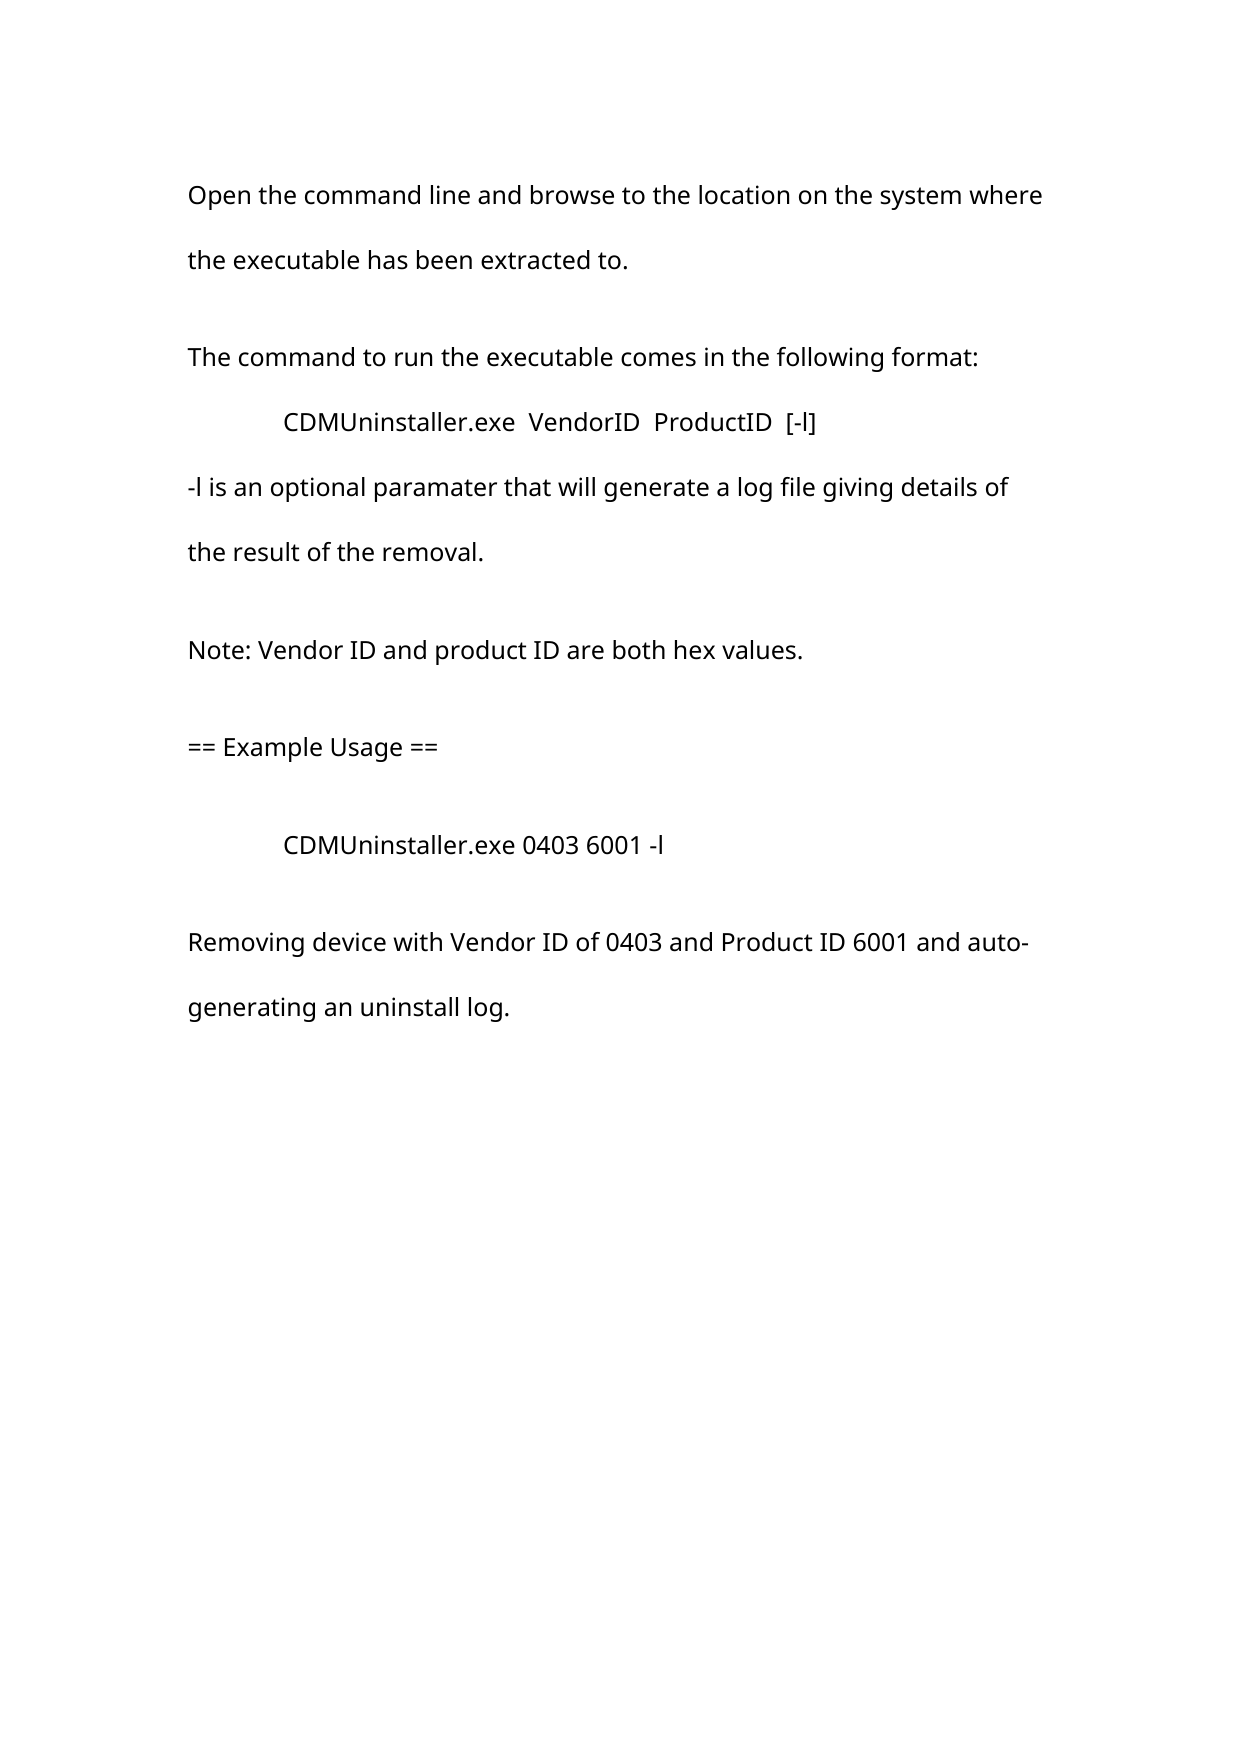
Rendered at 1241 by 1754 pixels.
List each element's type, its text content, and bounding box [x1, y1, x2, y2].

text -l is an optional paramater that will generate a log file giving details of the result of the removal. [187, 454, 1053, 584]
text Removing device with Vendor ID of 0403 and Product ID 6001 and auto-generating an uninstall log. [187, 909, 1053, 1039]
text Open the command line and browse to the location on the system where the executable has been extracted to. [187, 162, 1053, 292]
text CDMUninstaller.exe VendorID ProductID [-l] [187, 389, 1053, 454]
text CDMUninstaller.exe 0403 6001 -l [187, 812, 1053, 877]
text == Example Usage == [187, 714, 1053, 779]
text Note: Vendor ID and product ID are both hex values. [187, 617, 1053, 682]
text The command to run the executable comes in the following format: [187, 324, 1053, 389]
